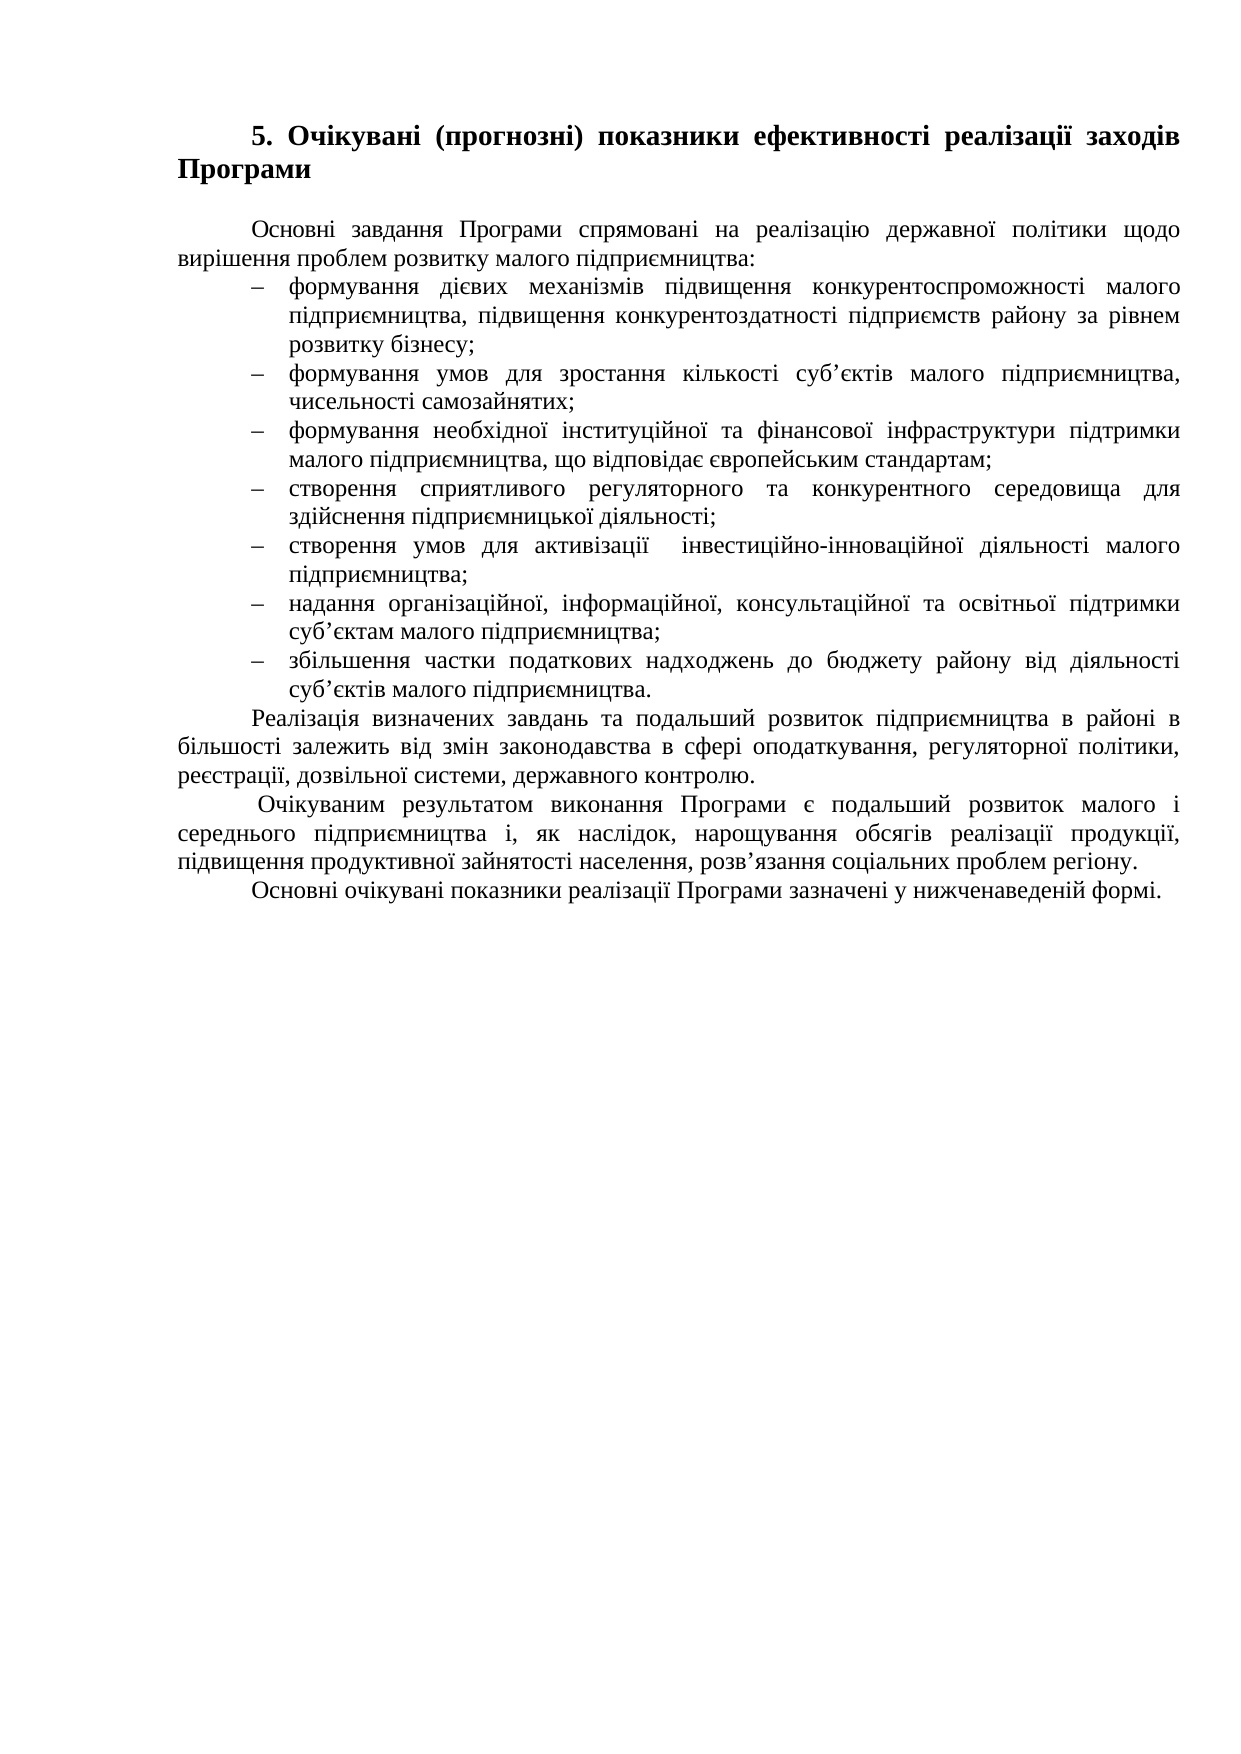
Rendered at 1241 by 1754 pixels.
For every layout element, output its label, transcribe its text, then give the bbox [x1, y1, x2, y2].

list створення сприятливого регуляторного та конкурентного середовища для здійснення підприємницької діяльності; [251, 473, 1181, 530]
text Основні завдання Програми спрямовані на реалізацію державної політики щодо вирішення проблем розвитку малого підприємництва: [177, 214, 1181, 271]
list створення умов для активізації інвестиційно-інноваційної діяльності малого підприємництва; [251, 530, 1181, 588]
list збільшення частки податкових надходжень до бюджету району від діяльності суб’єктів малого підприємництва. [251, 645, 1181, 703]
text 5. Очікувані (прогнозні) показники ефективності реалізації заходів Програми [177, 118, 1181, 185]
text Очікуваним результатом виконання Програми є подальший розвиток малого і середнього підприємництва і, як наслідок, нарощування обсягів реалізації продукції, підвищення продуктивної зайнятості населення, розв’язання соціальних проблем регіону. [177, 789, 1181, 875]
list формування умов для зростання кількості суб’єктів малого підприємництва, чисельності самозайнятих; [251, 358, 1181, 415]
list надання організаційної, інформаційної, консультаційної та освітньої підтримки суб’єктам малого підприємництва; [251, 588, 1181, 645]
list формування необхідної інституційної та фінансової інфраструктури підтримки малого підприємництва, що відповідає європейським стандартам; [251, 415, 1181, 473]
text Реалізація визначених завдань та подальший розвиток підприємництва в районі в більшості залежить від змін законодавства в сфері оподаткування, регуляторної політики, реєстрації, дозвільної системи, державного контролю. [177, 703, 1181, 789]
text Основні очікувані показники реалізації Програми зазначені у нижченаведеній формі. [177, 875, 1181, 904]
list формування дієвих механізмів підвищення конкурентоспроможності малого підприємництва, підвищення конкурентоздатності підприємств району за рівнем розвитку бізнесу; [251, 271, 1181, 358]
